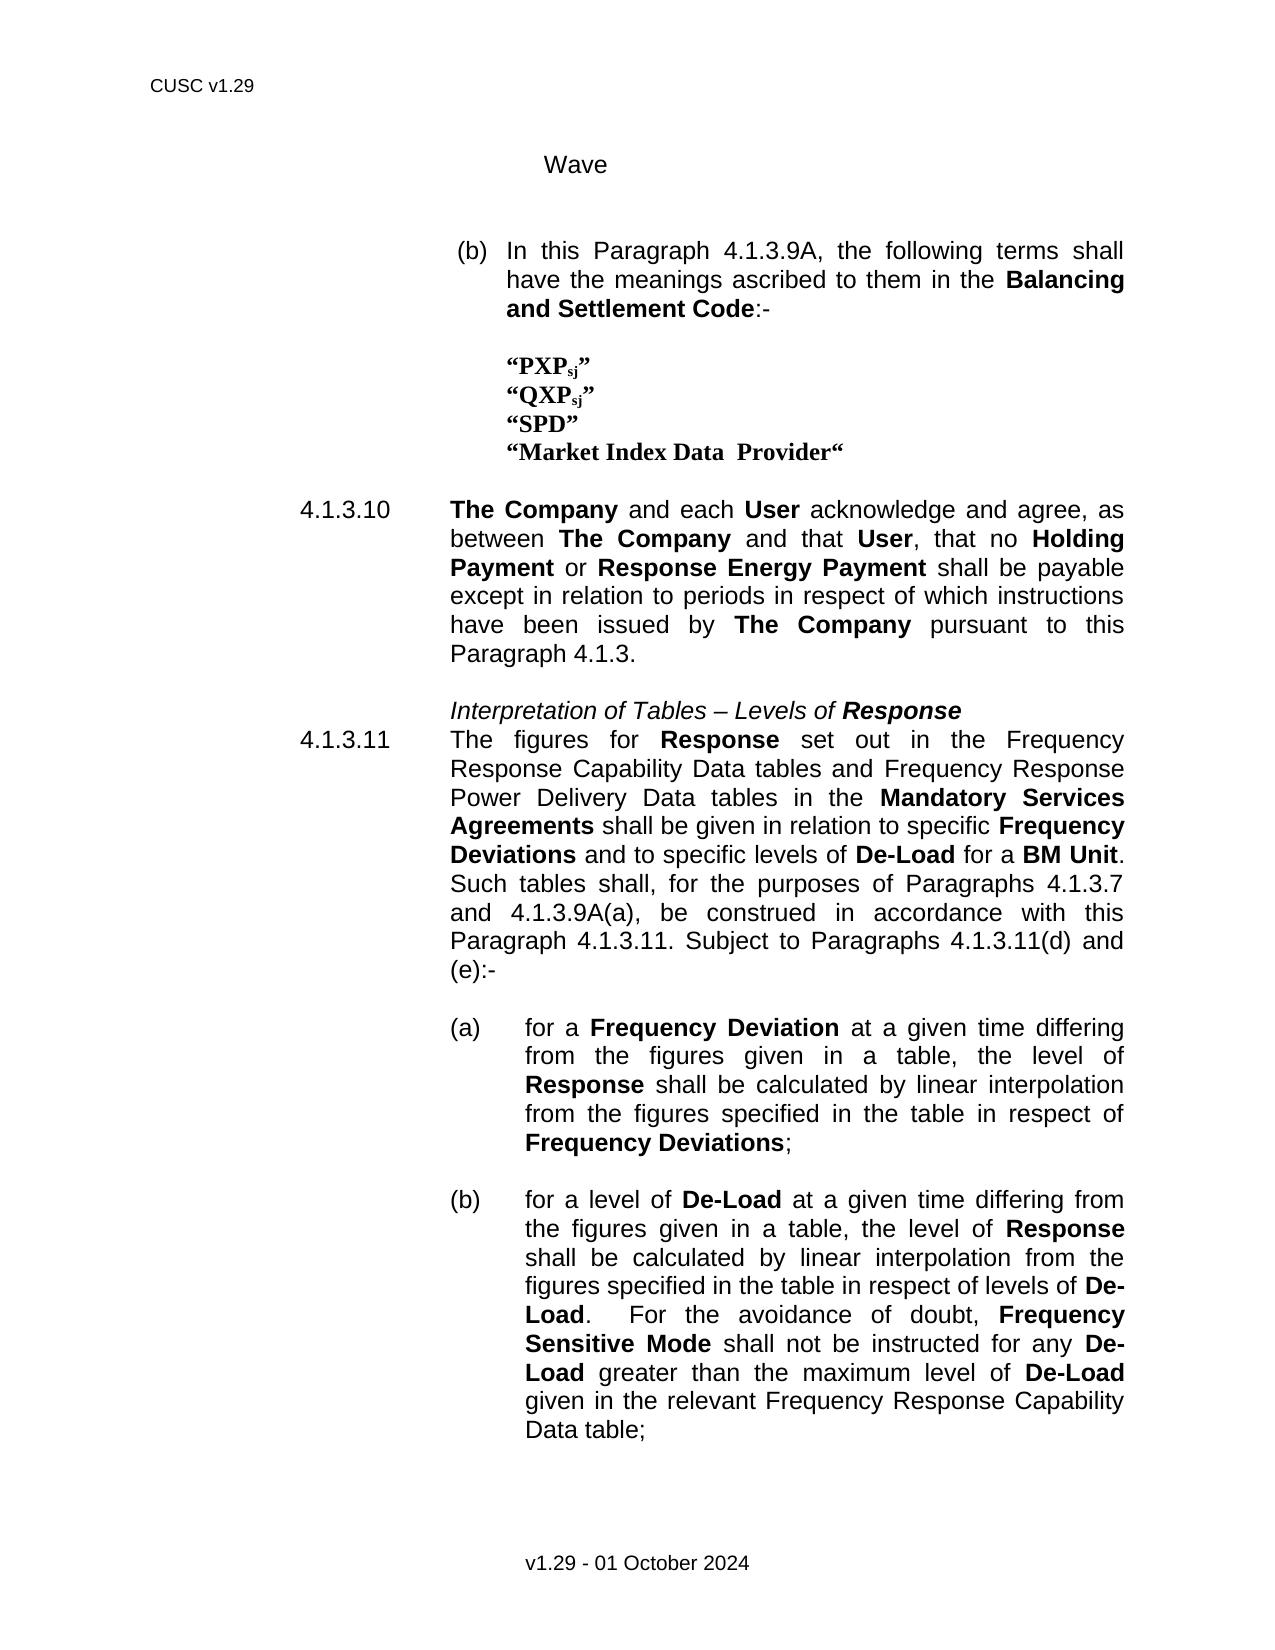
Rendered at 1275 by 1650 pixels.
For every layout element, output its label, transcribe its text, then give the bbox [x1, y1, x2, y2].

text “SPD” [431, 409, 1125, 437]
text “PXPsj” [506, 351, 1125, 380]
text (a) for a Frequency Deviation at a given time differing from the figures given in a table, the level of Response shall be calculated by linear interpolation from the figures specified in the table in respect of Frequency Deviations; [150, 1012, 1125, 1156]
text 4.1.3.10 The Company and each User acknowledge and agree, as between The Company and that User, that no Holding Payment or Response Energy Payment shall be payable except in relation to periods in respect of which instructions have been issued by The Company pursuant to this Paragraph 4.1.3. [300, 495, 1125, 667]
text (b) In this Paragraph 4.1.3.9A, the following terms shall have the meanings ascribed to them in the Balancing and Settlement Code:- [450, 236, 1125, 322]
text Wave [544, 150, 1125, 179]
text “QXPsj” [506, 380, 1125, 409]
text 4.1.3.11 The figures for Response set out in the Frequency Response Capability Data tables and Frequency Response Power Delivery Data tables in the Mandatory Services Agreements shall be given in relation to specific Frequency Deviations and to specific levels of De-Load for a BM Unit. Such tables shall, for the purposes of Paragraphs 4.1.3.7 and 4.1.3.9A(a), be construed in accordance with this Paragraph 4.1.3.11. Subject to Paragraphs 4.1.3.11(d) and (e):- [300, 725, 1125, 984]
text (b) for a level of De-Load at a given time differing from the figures given in a table, the level of Response shall be calculated by linear interpolation from the figures specified in the table in respect of levels of De-Load. For the avoidance of doubt, Frequency Sensitive Mode shall not be instructed for any De-Load greater than the maximum level of De-Load given in the relevant Frequency Response Capability Data table; [150, 1185, 1125, 1444]
text “Market Index Data Provider“ [506, 437, 1125, 466]
text Interpretation of Tables – Levels of Response [150, 696, 1125, 725]
